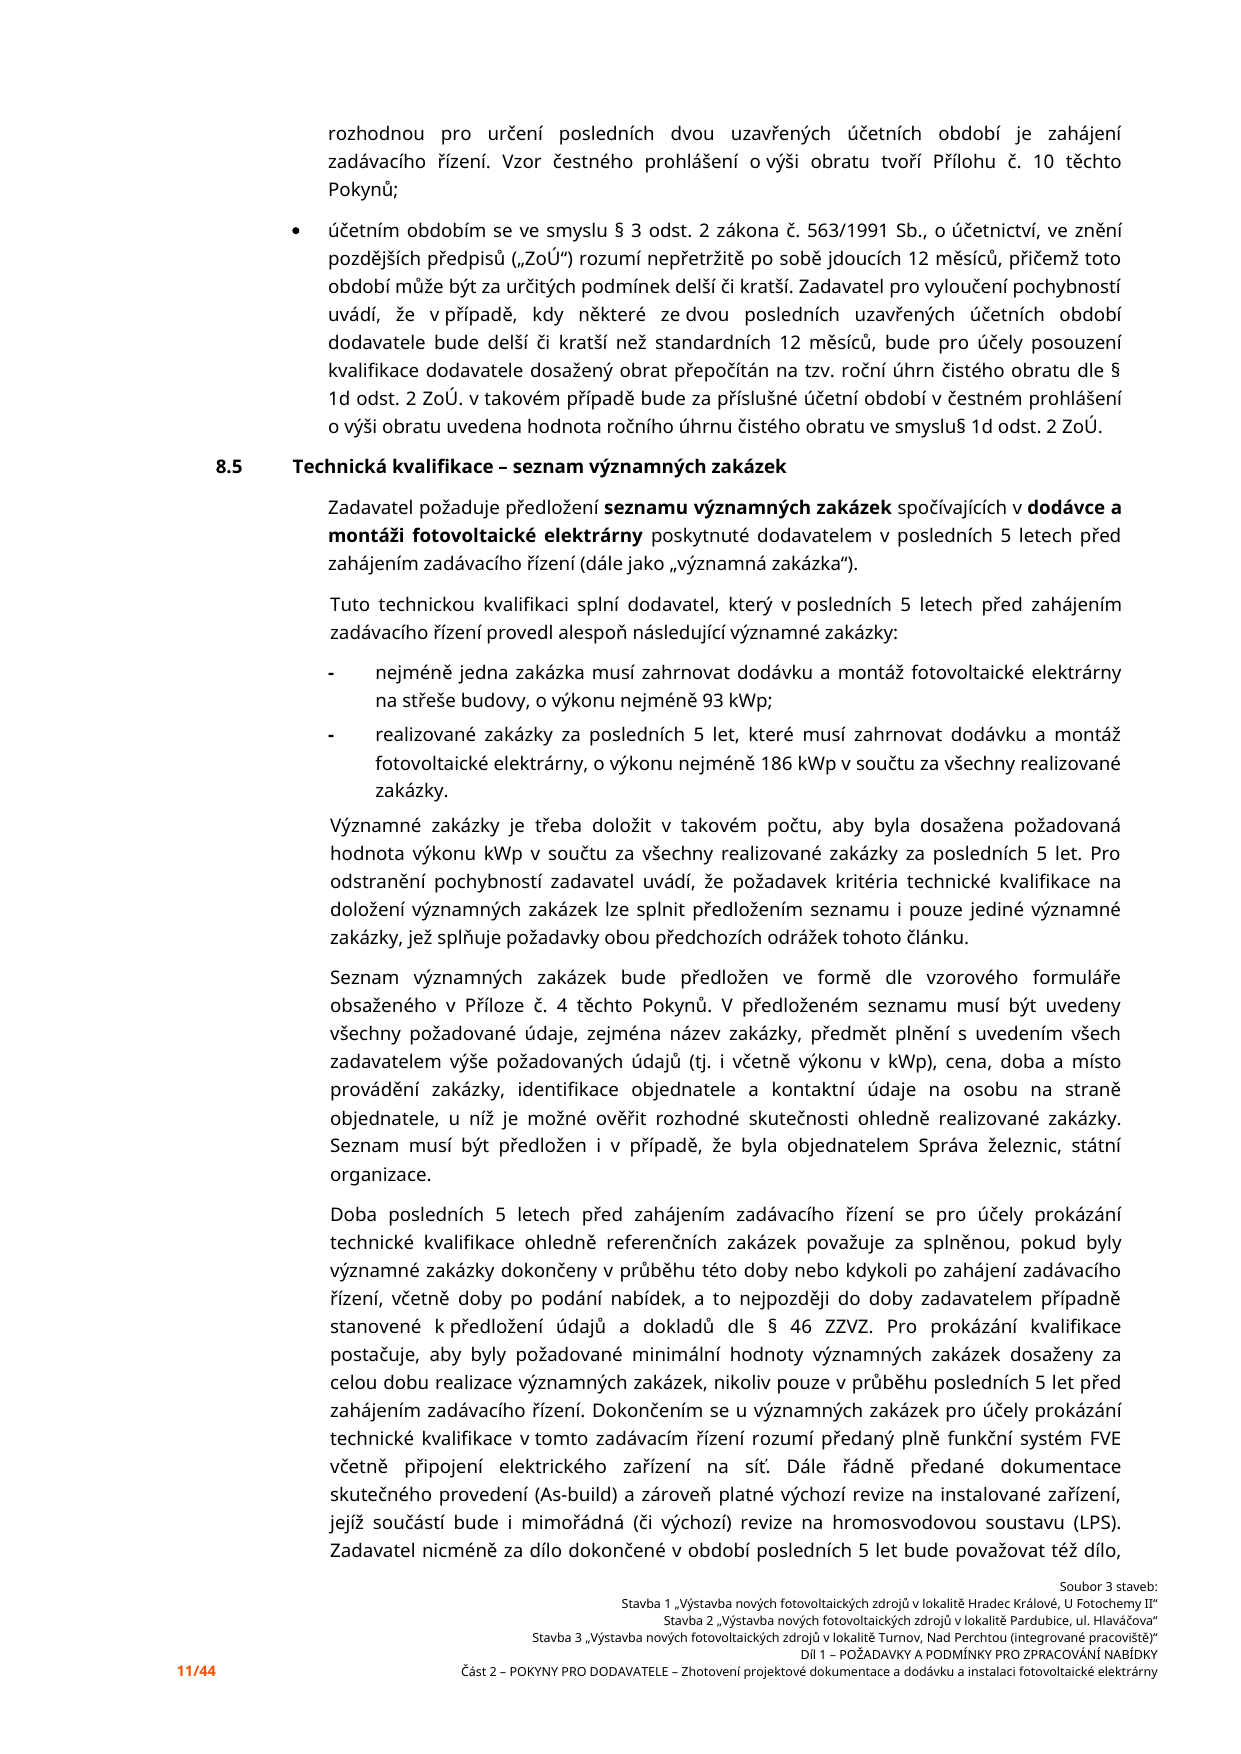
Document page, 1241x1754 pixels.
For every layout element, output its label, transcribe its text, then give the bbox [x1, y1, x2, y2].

text nejméně jedna zakázka musí zahrnovat dodávku a montáž fotovoltaické elektrárny na střeše budovy, o výkonu nejméně 93 kWp; [328, 659, 1122, 713]
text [330, 1201, 1122, 1563]
text Významné zakázky je třeba doložit v takovém počtu, aby byla dosažena požadovaná hodnota výkonu kWp v součtu za všechny realizované zakázky za posledních 5 let. Pro odstranění pochybností zadavatel uvádí, že požadavek kritéria technické kvalifikace na doložení významných zakázek lze splnit předložením seznamu i pouze jediné významné zakázky, jež splňuje požadavky obou předchozích odrážek tohoto článku. [330, 812, 1122, 950]
text Seznam významných zakázek bude předložen ve formě dle vzorového formuláře obsaženého v Příloze č. 4 těchto Pokynů. V předloženém seznamu musí být uvedeny všechny požadované údaje, zejména název zakázky, předmět plnění s uvedením všech zadavatelem výše požadovaných údajů (tj. i včetně výkonu v kWp), cena, doba a místo provádění zakázky, identifikace objednatele a kontaktní údaje na osobu na straně objednatele, u níž je možné ověřit rozhodné skutečnosti ohledně realizované zakázky. Seznam musí být předložen i v případě, že byla objednatelem Správa železnic, státní organizace. [330, 965, 1122, 1186]
text účetním obdobím se ve smyslu § 3 odst. 2 zákona č. 563/1991 Sb., o účetnictví, ve znění pozdějších předpisů („ZoÚ“) rozumí nepřetržitě po sobě jdoucích 12 měsíců, přičemž toto období může být za určitých podmínek delší či kratší. Zadavatel pro vyloučení pochybností uvádí, že v případě, kdy některé ze dvou posledních uzavřených účetních období dodavatele bude delší či kratší než standardních 12 měsíců, bude pro účely posouzení kvalifikace dodavatele dosažený obrat přepočítán na tzv. roční úhrn čistého obratu dle § 1d odst. 2 ZoÚ. v takovém případě bude za příslušné účetní období v čestném prohlášení o výši obratu uvedena hodnota ročního úhrnu čistého obratu ve smyslu§ 1d odst. 2 ZoÚ. [292, 217, 1122, 439]
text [292, 121, 1122, 202]
list Zadavatel požaduje předložení seznamu významných zakázek spočívajících v dodávce a montáži fotovoltaické elektrárny poskytnuté dodavatelem v posledních 5 letech před zahájením zadávacího řízení (dále jako „významná zakázka“). [328, 494, 1122, 576]
text realizované zakázky za posledních 5 let, které musí zahrnovat dodávku a montáž fotovoltaické elektrárny, o výkonu nejméně 186 kWp v součtu za všechny realizované zakázky. [328, 722, 1122, 803]
text Technická kvalifikace – seznam významných zakázek [216, 454, 1122, 479]
text Tuto technickou kvalifikaci splní dodavatel, který v posledních 5 letech před zahájením zadávacího řízení provedl alespoň následující významné zakázky: [330, 591, 1122, 644]
